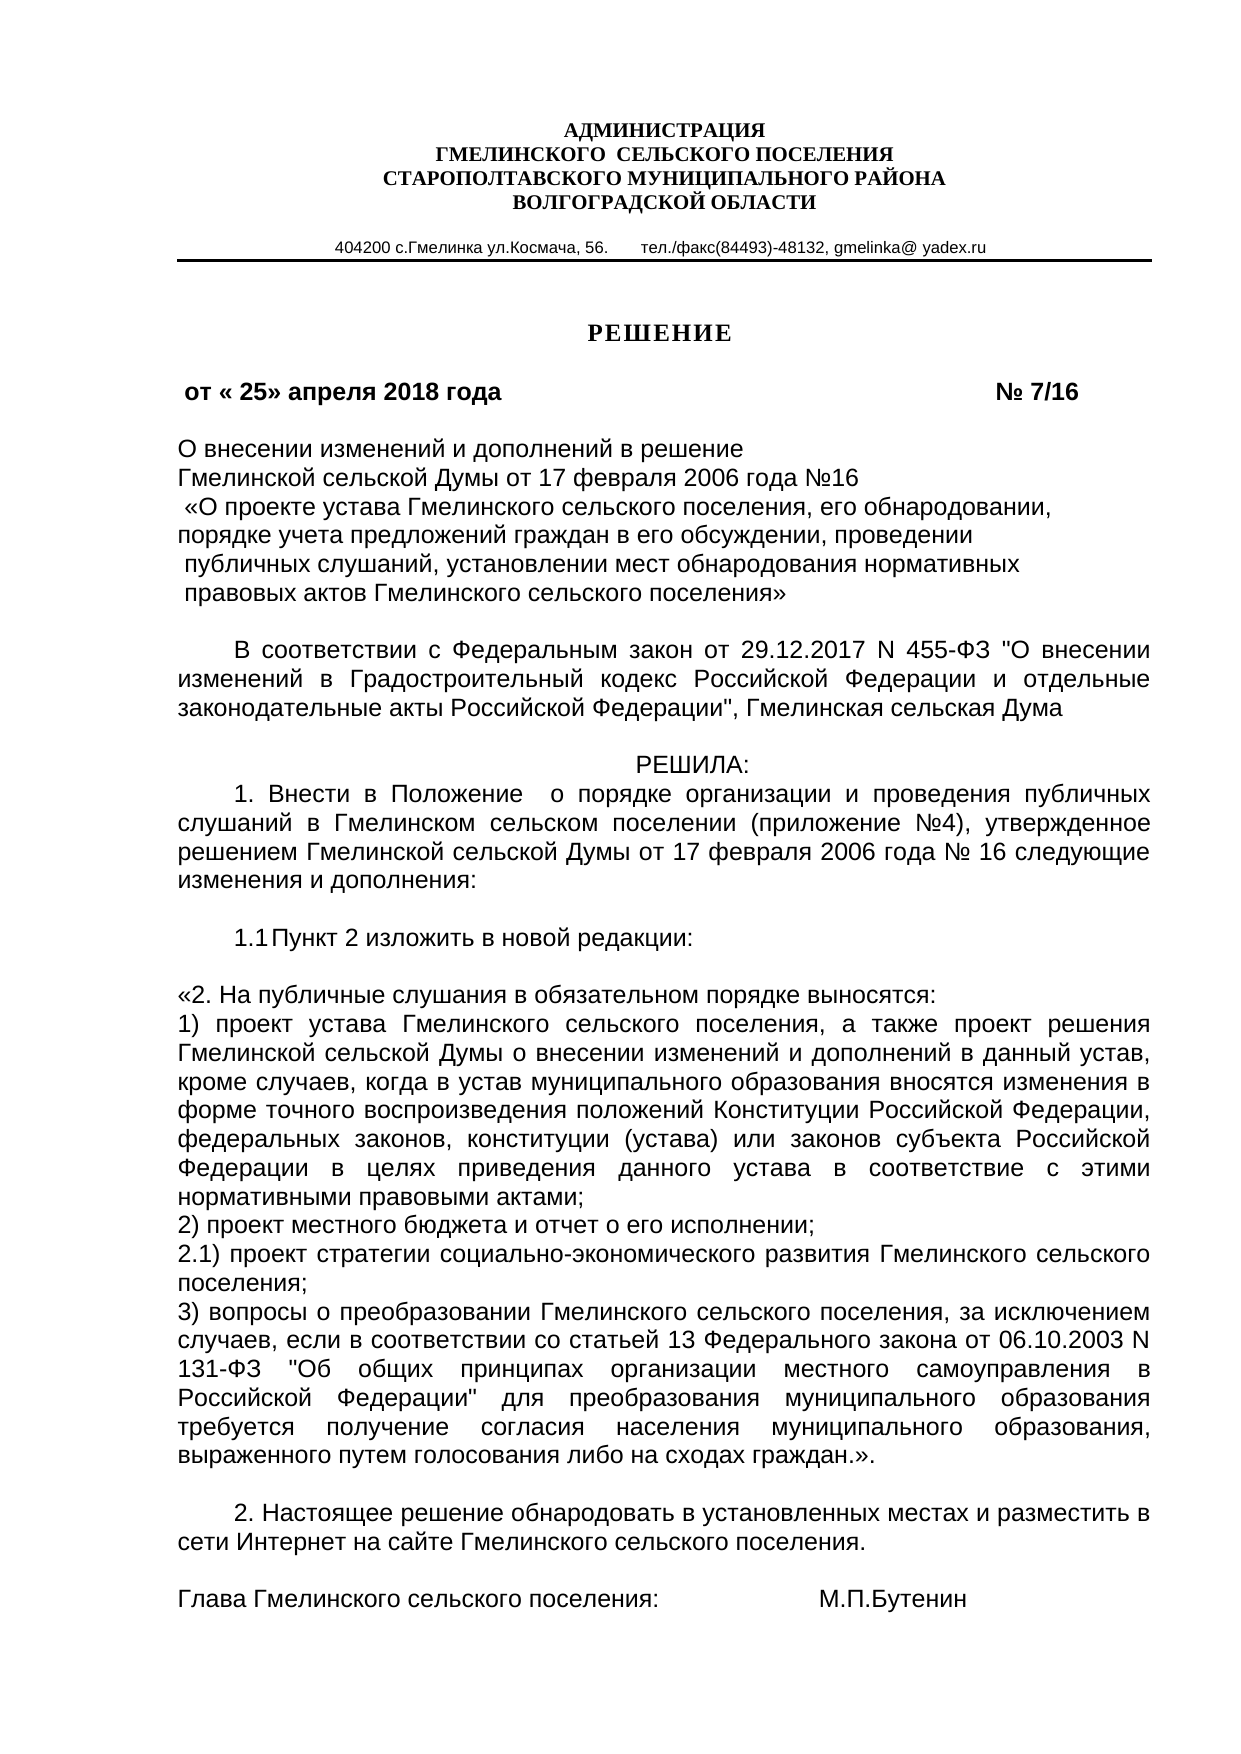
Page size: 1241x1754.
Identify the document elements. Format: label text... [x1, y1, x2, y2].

text СТАРОПОЛТАВСКОГО МУНИЦИПАЛЬНОГО РАЙОНА [177, 166, 1152, 190]
text О внесении изменений и дополнений в решение [177, 434, 1152, 463]
text ГМЕЛИНСКОГО СЕЛЬСКОГО ПОСЕЛЕНИЯ [177, 142, 1152, 166]
text В соответствии с Федеральным закон от 29.12.2017 N 455-ФЗ "О внесении изменений в Градостроительный кодекс Российской Федерации и отдельные законодательные акты Российской Федерации", Гмелинская сельская Дума [177, 635, 1152, 722]
text ВОЛГОГРАДСКОЙ ОБЛАСТИ [177, 190, 1152, 214]
text «О проекте устава Гмелинского сельского поселения, его обнародовании, [177, 492, 1152, 520]
text 1) проект устава Гмелинского сельского поселения, а также проект решения Гмелинской сельской Думы о внесении изменений и дополнений в данный устав, кроме случаев, когда в устав муниципального образования вносятся изменения в форме точного воспроизведения положений Конституции Российской Федерации, федеральных законов, конституции (устава) или законов субъекта Российской Федерации в целях приведения данного устава в соответствие с этими нормативными правовыми актами; [177, 1009, 1152, 1210]
text РЕШИЛА: [177, 750, 1152, 779]
text порядке учета предложений граждан в его обсуждении, проведении [177, 520, 1152, 549]
text Глава Гмелинского сельского поселения: М.П.Бутенин [177, 1584, 1152, 1613]
text 1. Внести в Положение о порядке организации и проведения публичных слушаний в Гмелинском сельском поселении (приложение №4), утвержденное решением Гмелинской сельской Думы от 17 февраля 2006 года № 16 следующие изменения и дополнения: [177, 779, 1152, 894]
text 2) проект местного бюджета и отчет о его исполнении; [177, 1210, 1152, 1239]
text РЕШЕНИЕ [177, 314, 1152, 348]
text «2. На публичные слушания в обязательном порядке выносятся: [177, 980, 1152, 1009]
text 404200 с.Гмелинка ул.Космача, 56. тел./факс(84493)-48132, gmelinka@ yadex.ru [177, 238, 1152, 259]
text от « 25» апреля 2018 года № 7/16 [177, 377, 1152, 405]
text Гмелинской сельской Думы от 17 февраля 2006 года №16 [177, 463, 1152, 492]
text 2. Настоящее решение обнародовать в установленных местах и разместить в сети Интернет на сайте Гмелинского сельского поселения. [177, 1498, 1152, 1555]
text 2.1) проект стратегии социально-экономического развития Гмелинского сельского поселения; [177, 1239, 1152, 1297]
text АДМИНИСТРАЦИЯ [177, 118, 1152, 142]
text 3) вопросы о преобразовании Гмелинского сельского поселения, за исключением случаев, если в соответствии со статьей 13 Федерального закона от 06.10.2003 N 131-ФЗ "Об общих принципах организации местного самоуправления в Российской Федерации" для преобразования муниципального образования требуется получение согласия населения муниципального образования, выраженного путем голосования либо на сходах граждан.». [177, 1297, 1152, 1469]
list Пункт 2 изложить в новой редакции: [233, 923, 1152, 952]
text публичных слушаний, установлении мест обнародования нормативных [177, 549, 1152, 578]
text правовых актов Гмелинского сельского поселения» [177, 578, 1152, 607]
